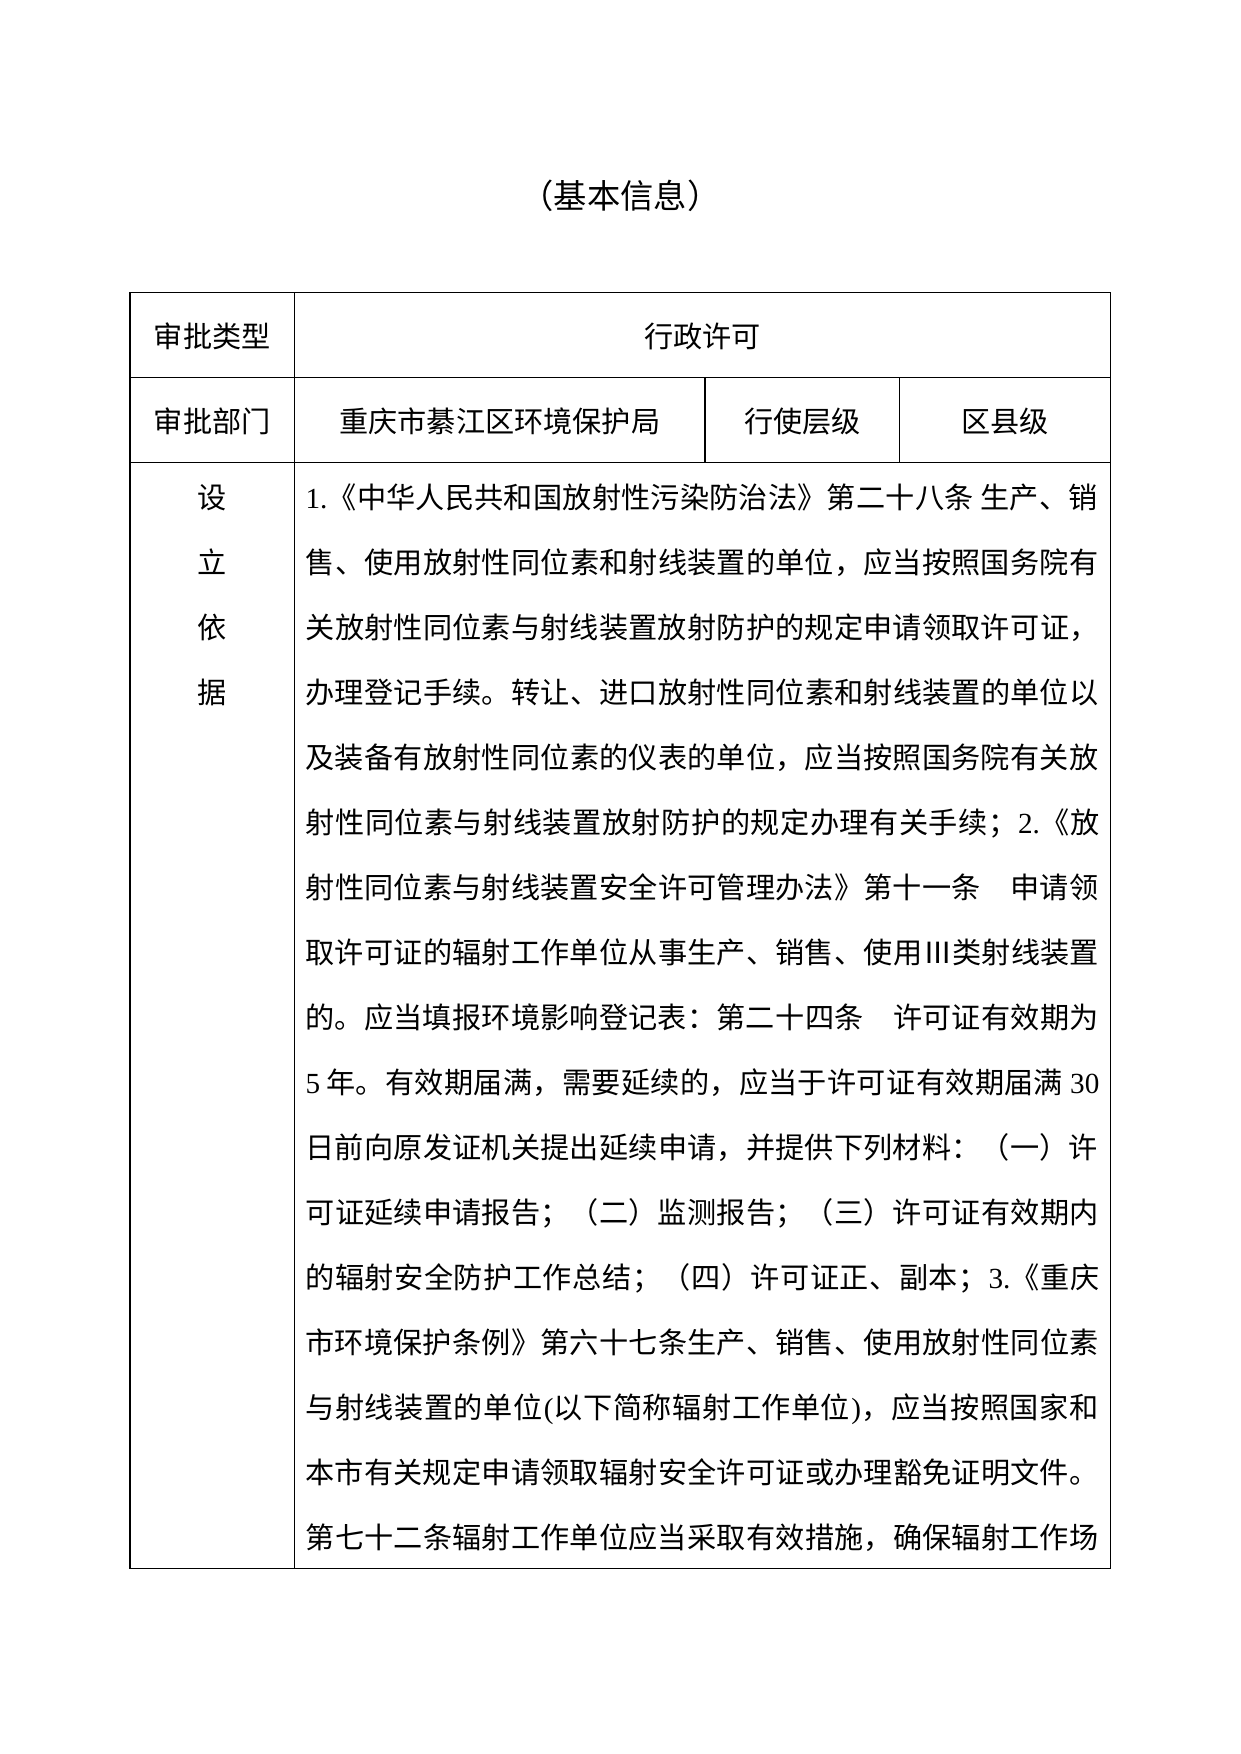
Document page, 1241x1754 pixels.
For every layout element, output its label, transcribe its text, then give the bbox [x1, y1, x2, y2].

text （基本信息） [187, 162, 1053, 227]
table_cell 审批部门 [131, 378, 294, 462]
table_cell 区县级 [900, 378, 1110, 462]
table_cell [295, 463, 1110, 1568]
table_header 审批类型 [131, 293, 294, 377]
table_cell 行使层级 [706, 378, 899, 462]
table_cell 设 立 依 据 [131, 463, 294, 1568]
table_cell 重庆市綦江区环境保护局 [295, 378, 704, 462]
table_header 行政许可 [295, 293, 1110, 377]
